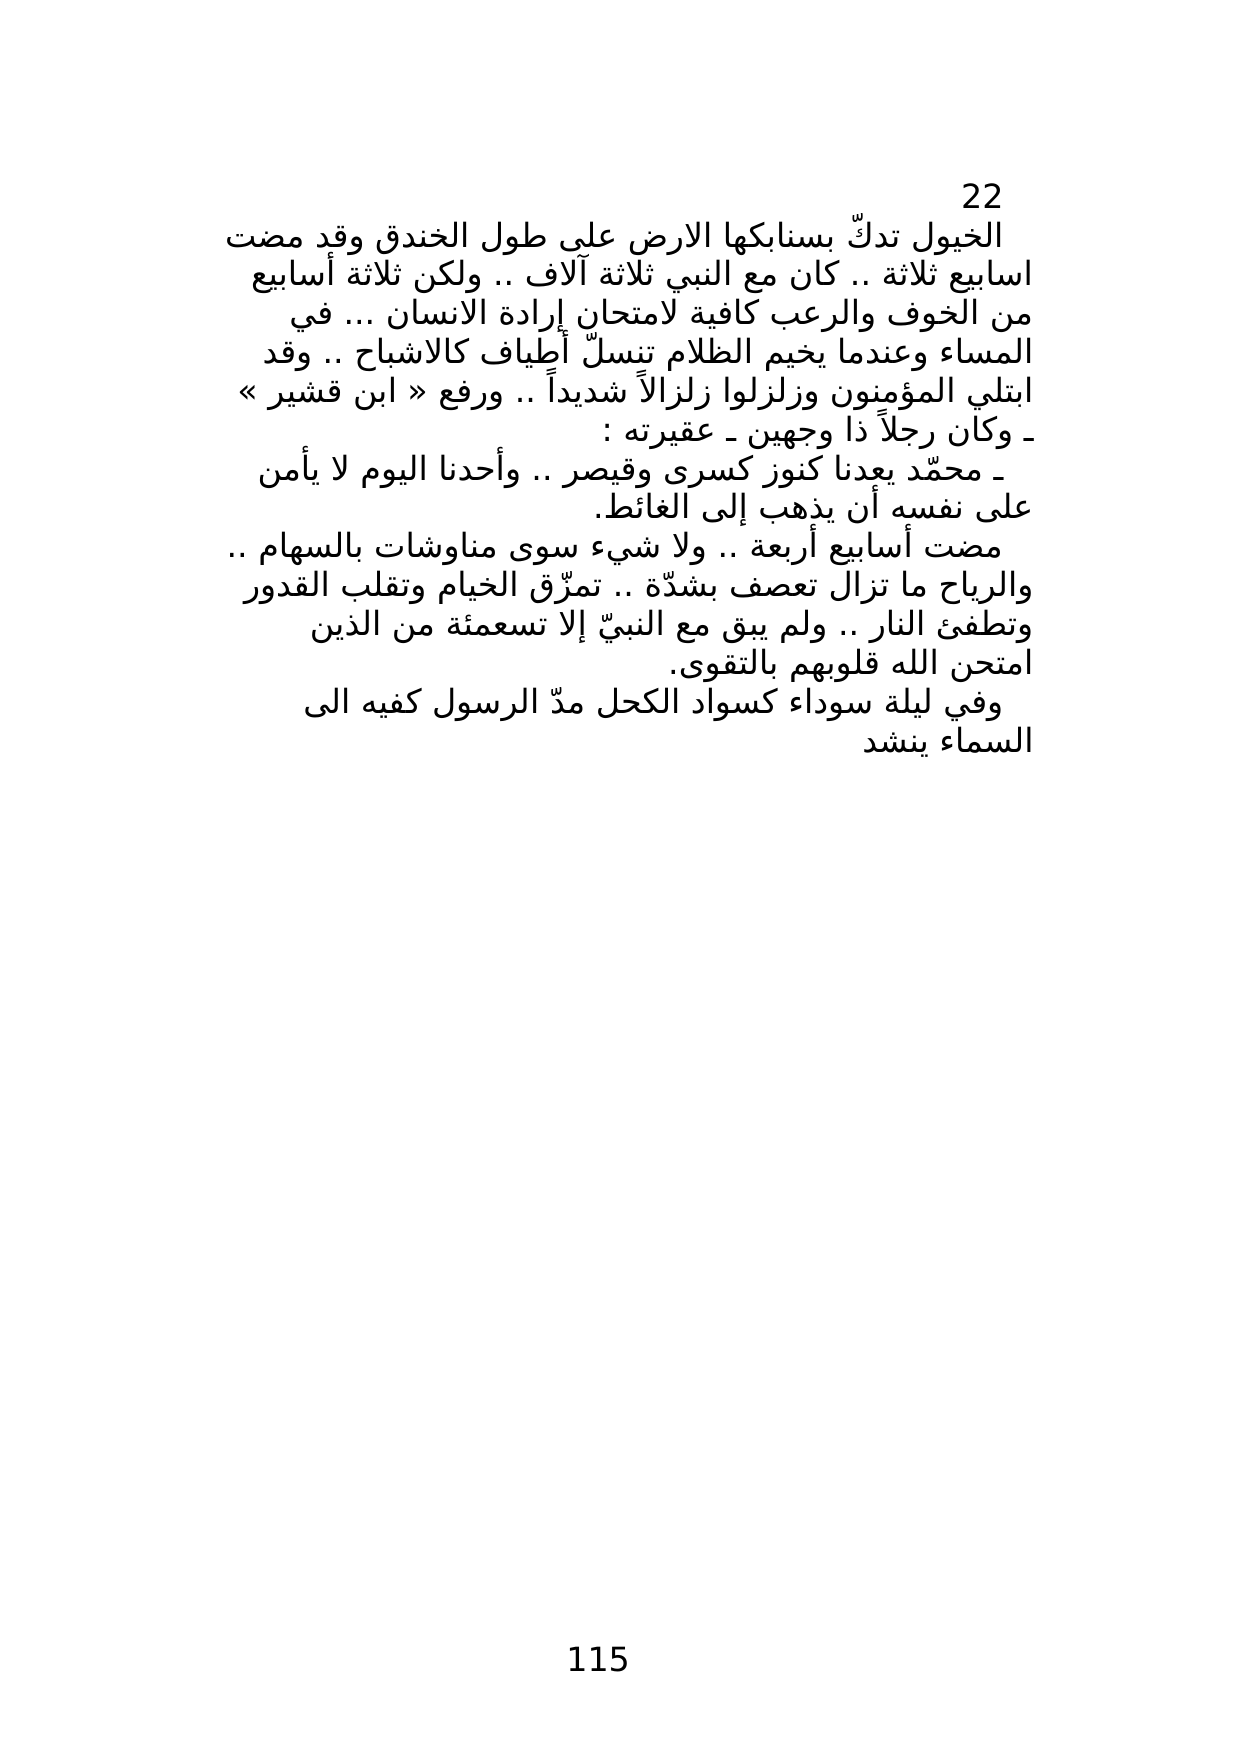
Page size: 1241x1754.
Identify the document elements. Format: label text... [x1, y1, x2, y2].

text مضت أسابيع أربعة .. ولا شيء سوى مناوشات بالسهام .. والرياح ما تزال تعصف بشدّة .. تمزّق الخيام وتقلب القدور وتطفئ النار .. ولم يبق مع النبيّ إلا تسعمئة من الذين امتحن الله قلوبهم بالتقوى. [222, 527, 1033, 682]
text الخيول تدكّ بسنابكها الارض على طول الخندق وقد مضت اسابيع ثلاثة .. كان مع النبي ثلاثة آلاف .. ولكن ثلاثة أسابيع من الخوف والرعب كافية لامتحان إرادة الانسان ... في المساء وعندما يخيم الظلام تنسلّ أطياف كالاشباح .. وقد ابتلي المؤمنون وزلزلوا زلزالاً شديداً .. ورفع « ابن قشير » ـ وكان رجلاً ذا وجهين ـ عقيرته : [222, 216, 1033, 449]
text ـ محمّد يعدنا كنوز كسرى وقيصر .. وأحدنا اليوم لا يأمن على نفسه أن يذهب إلى الغائط. [222, 449, 1033, 527]
text 22 [222, 177, 1033, 216]
text وفي ليلة سوداء كسواد الكحل مدّ الرسول كفيه الى السماء ينشد [222, 682, 1033, 760]
